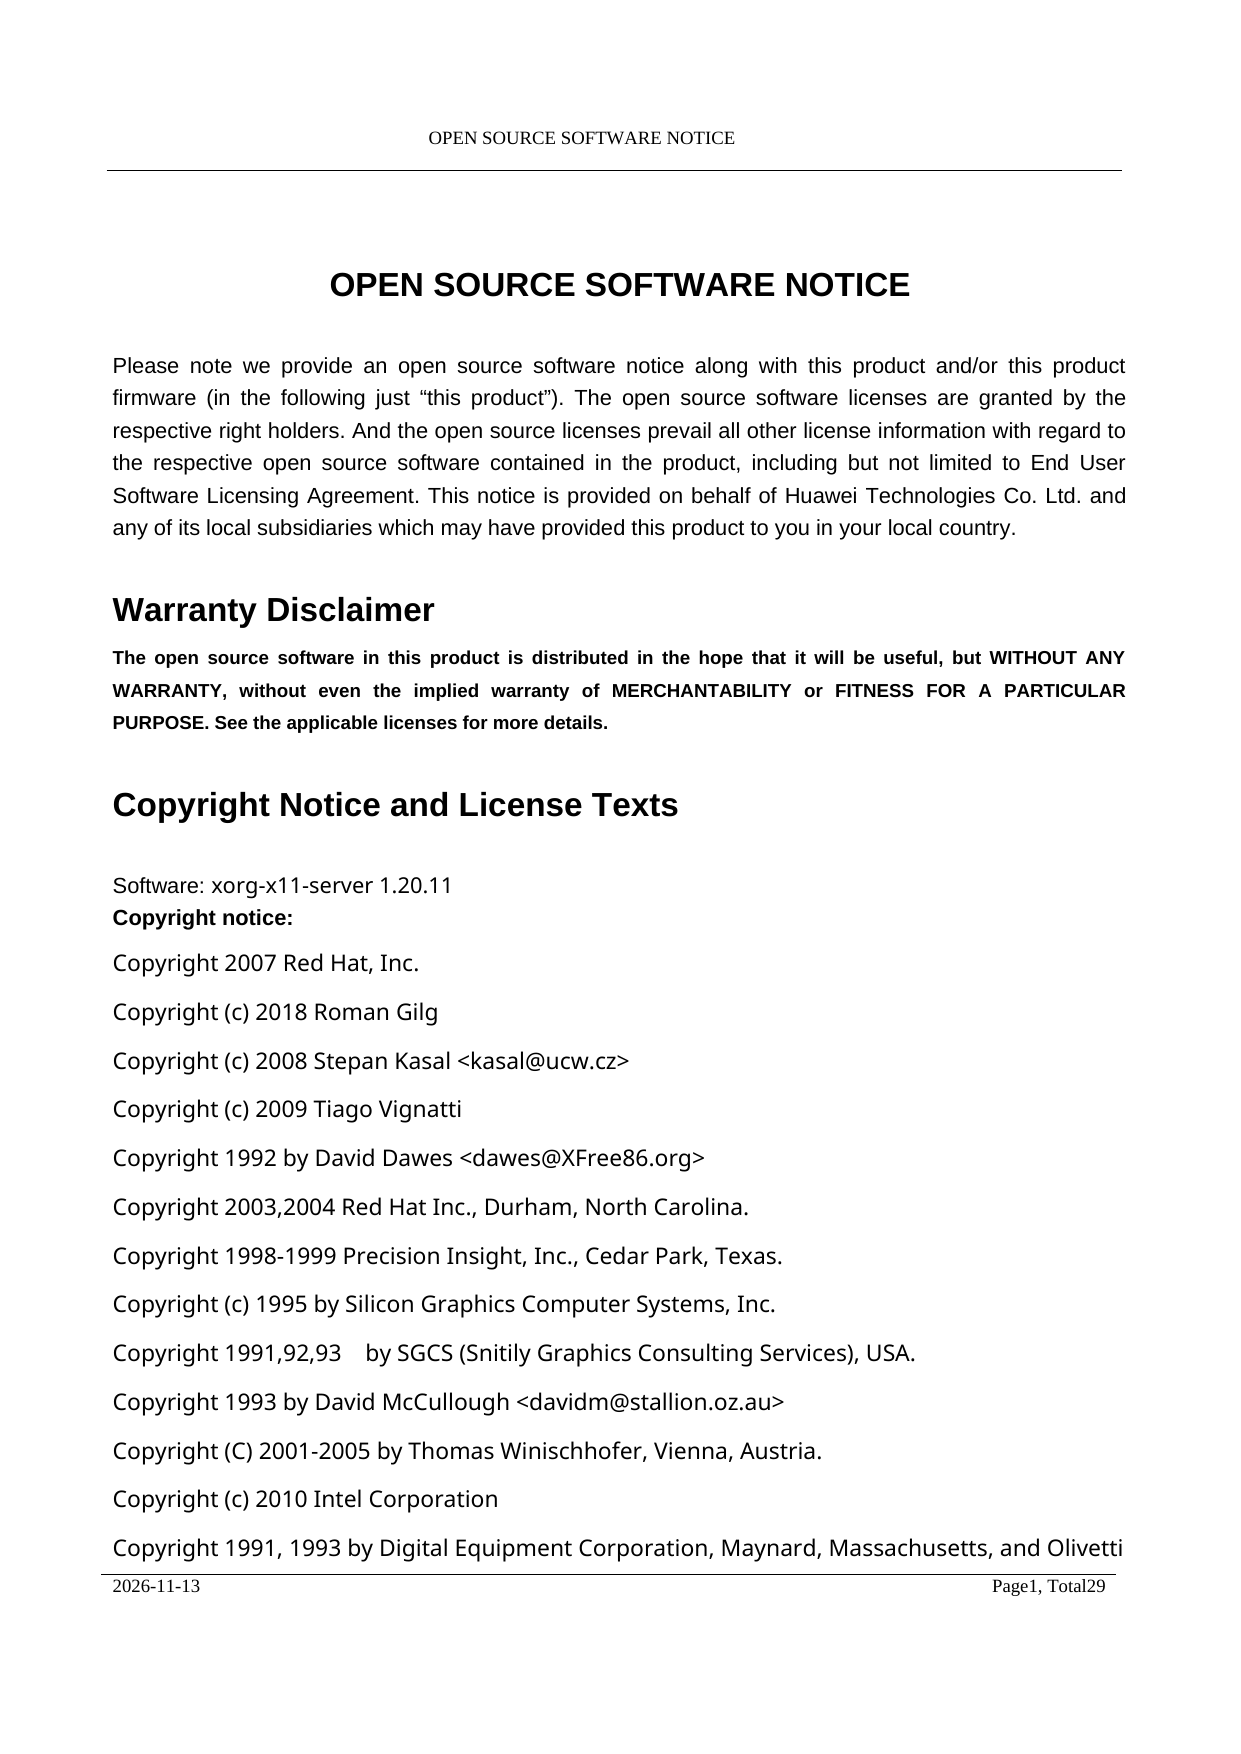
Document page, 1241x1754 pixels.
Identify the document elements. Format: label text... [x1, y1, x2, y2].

text Please note we provide an open source software notice along with this product and/or this product firmware (in the following just “this product”). The open source software licenses are granted by the respective right holders. And the open source licenses prevail all other license information with regard to the respective open source software contained in the product, including but not limited to End User Software Licensing Agreement. This notice is provided on behalf of Huawei Technologies Co. Ltd. and any of its local subsidiaries which may have provided this product to you in your local country. [112, 349, 1128, 544]
text Warranty Disclaimer [112, 576, 1128, 641]
text Copyright Notice and License Texts [112, 771, 1128, 836]
text Copyright notice: [112, 901, 1128, 934]
text Software: xorg-x11-server 1.20.11 [112, 869, 1128, 901]
text OPEN SOURCE SOFTWARE NOTICE [112, 251, 1128, 316]
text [112, 947, 1128, 1564]
text The open source software in this product is distributed in the hope that it will be useful, but WITHOUT ANY WARRANTY, without even the implied warranty of MERCHANTABILITY or FITNESS FOR A PARTICULAR PURPOSE. See the applicable licenses for more details. [112, 641, 1128, 739]
